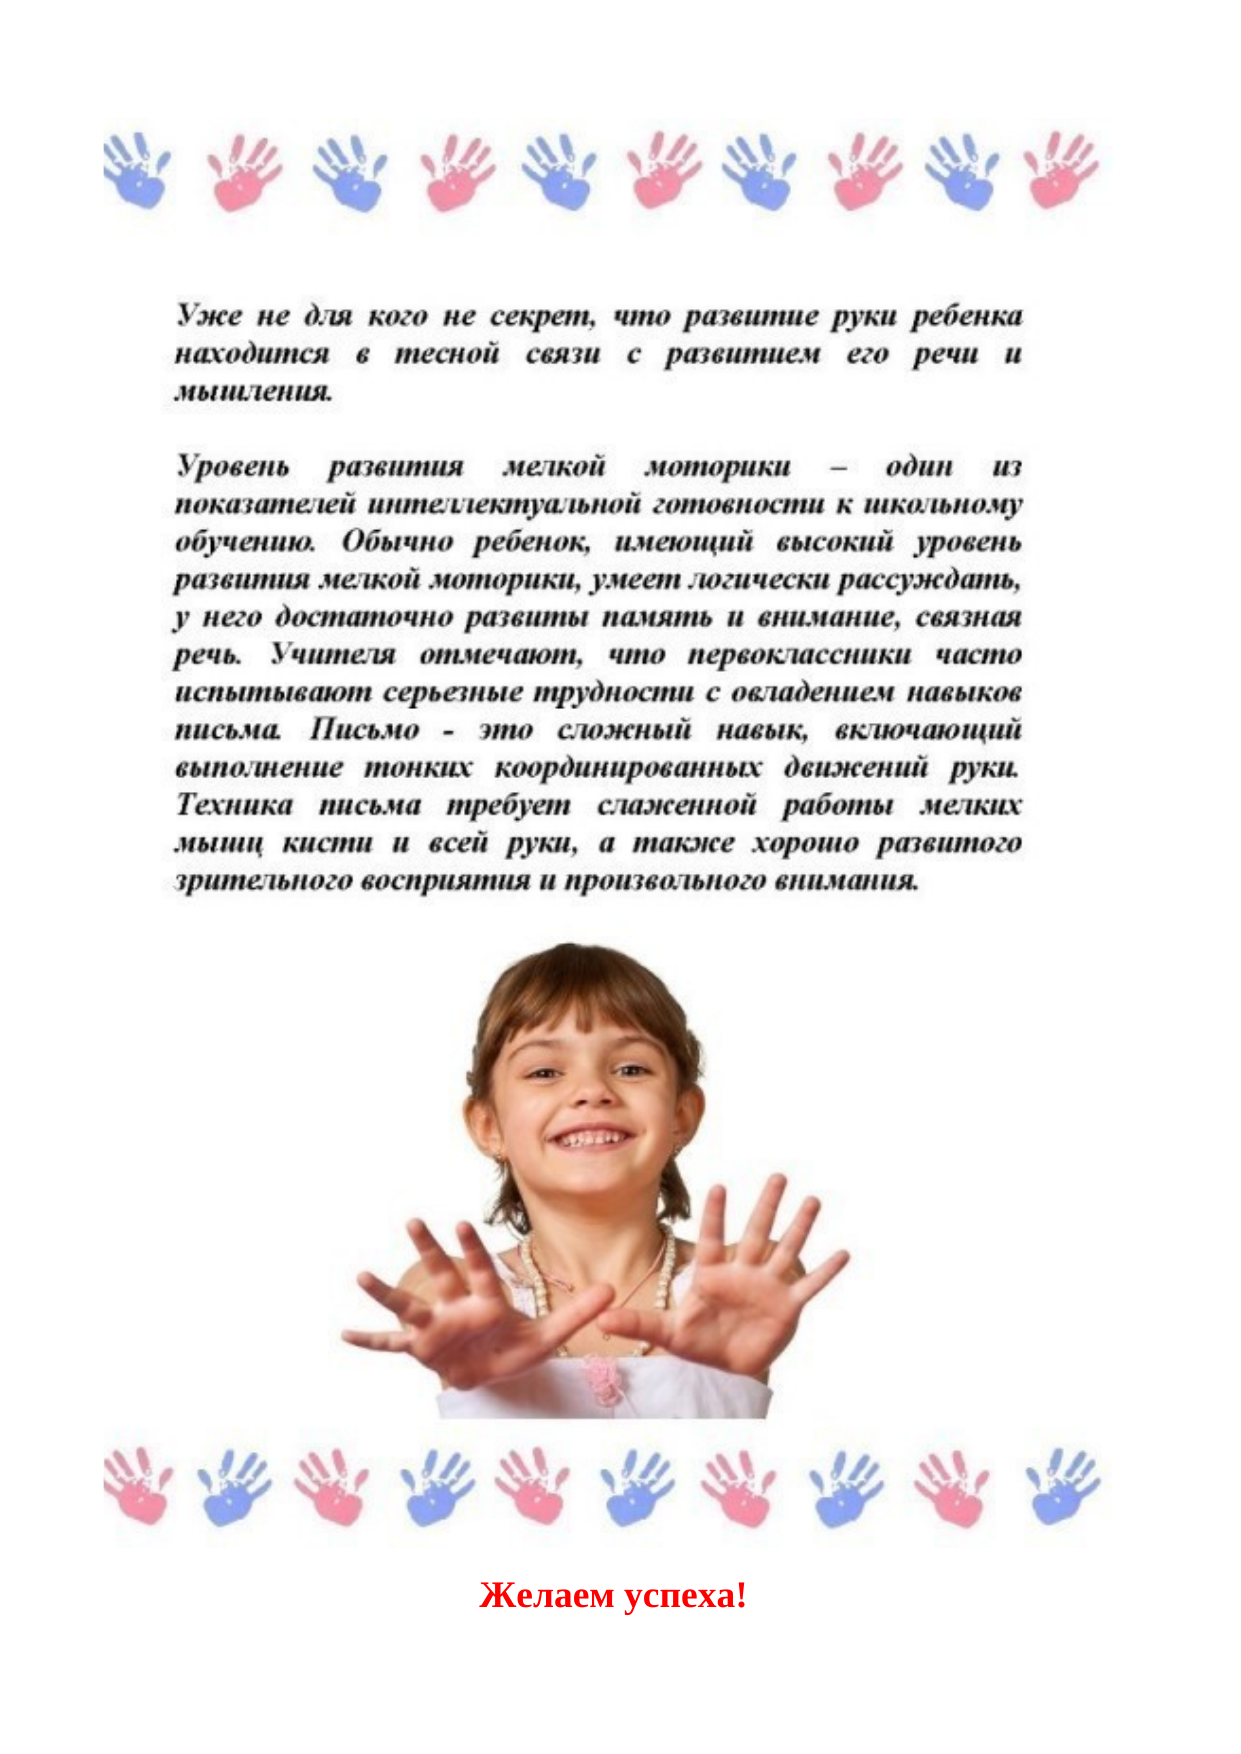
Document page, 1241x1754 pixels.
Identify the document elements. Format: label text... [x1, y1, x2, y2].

picture [103, 118, 1113, 1548]
text Желаем успеха! [103, 1572, 1123, 1616]
